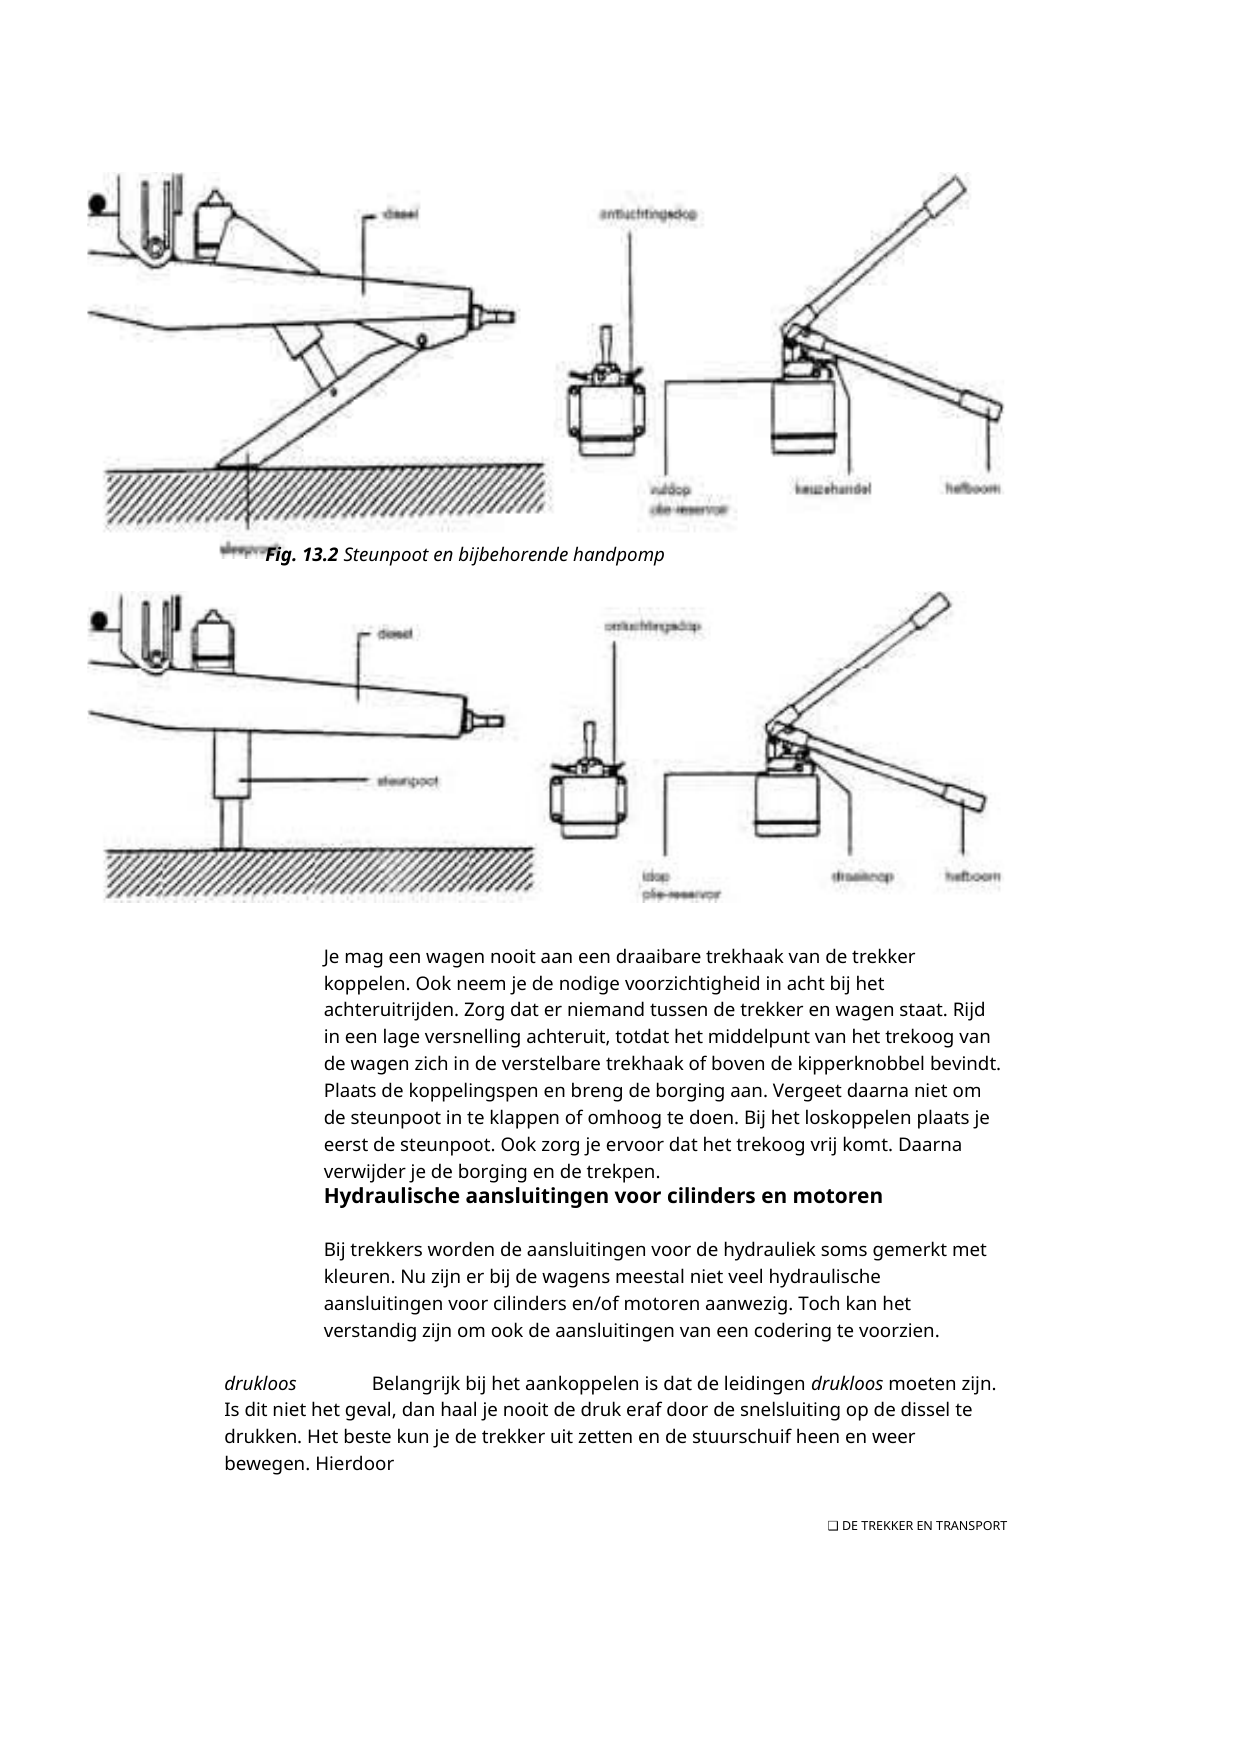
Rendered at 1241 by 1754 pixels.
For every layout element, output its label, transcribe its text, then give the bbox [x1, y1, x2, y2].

text ❑ DE TREKKER EN TRANSPORT [827, 1517, 1073, 1534]
text Fig. 13.2 Steunpoot en bijbehorende handpomp [211, 541, 719, 567]
text Bij trekkers worden de aansluitingen voor de hydrauliek soms gemerkt met kleuren. Nu zijn er bij de wagens meestal niet veel hydraulische aansluitingen voor cilinders en/of motoren aanwezig. Toch kan het verstandig zijn om ook de aansluitingen van een codering te voorzien. [323, 1235, 1003, 1343]
text Hydraulische aansluitingen voor cilinders en motoren [323, 1181, 964, 1210]
text drukloos Belangrijk bij het aankoppelen is dat de leidingen drukloos moeten zijn. Is dit niet het geval, dan haal je nooit de druk eraf door de snelsluiting op de dissel te drukken. Het beste kun je de trekker uit zetten en de stuurschuif heen en weer bewegen. Hierdoor [224, 1369, 1003, 1475]
picture [87, 172, 1005, 559]
text Je mag een wagen nooit aan een draaibare trekhaak van de trekker koppelen. Ook neem je de nodige voorzichtigheid in acht bij het achteruitrijden. Zorg dat er niemand tussen de trekker en wagen staat. Rijd in een lage versnelling achteruit, totdat het middelpunt van het trekoog van de wagen zich in de verstelbare trekhaak of boven de kipperknobbel bevindt. Plaats de koppelingspen en breng de borging aan. Vergeet daarna niet om de steunpoot in te klappen of omhoog te doen. Bij het loskoppelen plaats je eerst de steunpoot. Ook zorg je ervoor dat het trekoog vrij komt. Daarna verwijder je de borging en de trekpen. [323, 942, 1003, 1183]
picture [87, 591, 1005, 903]
